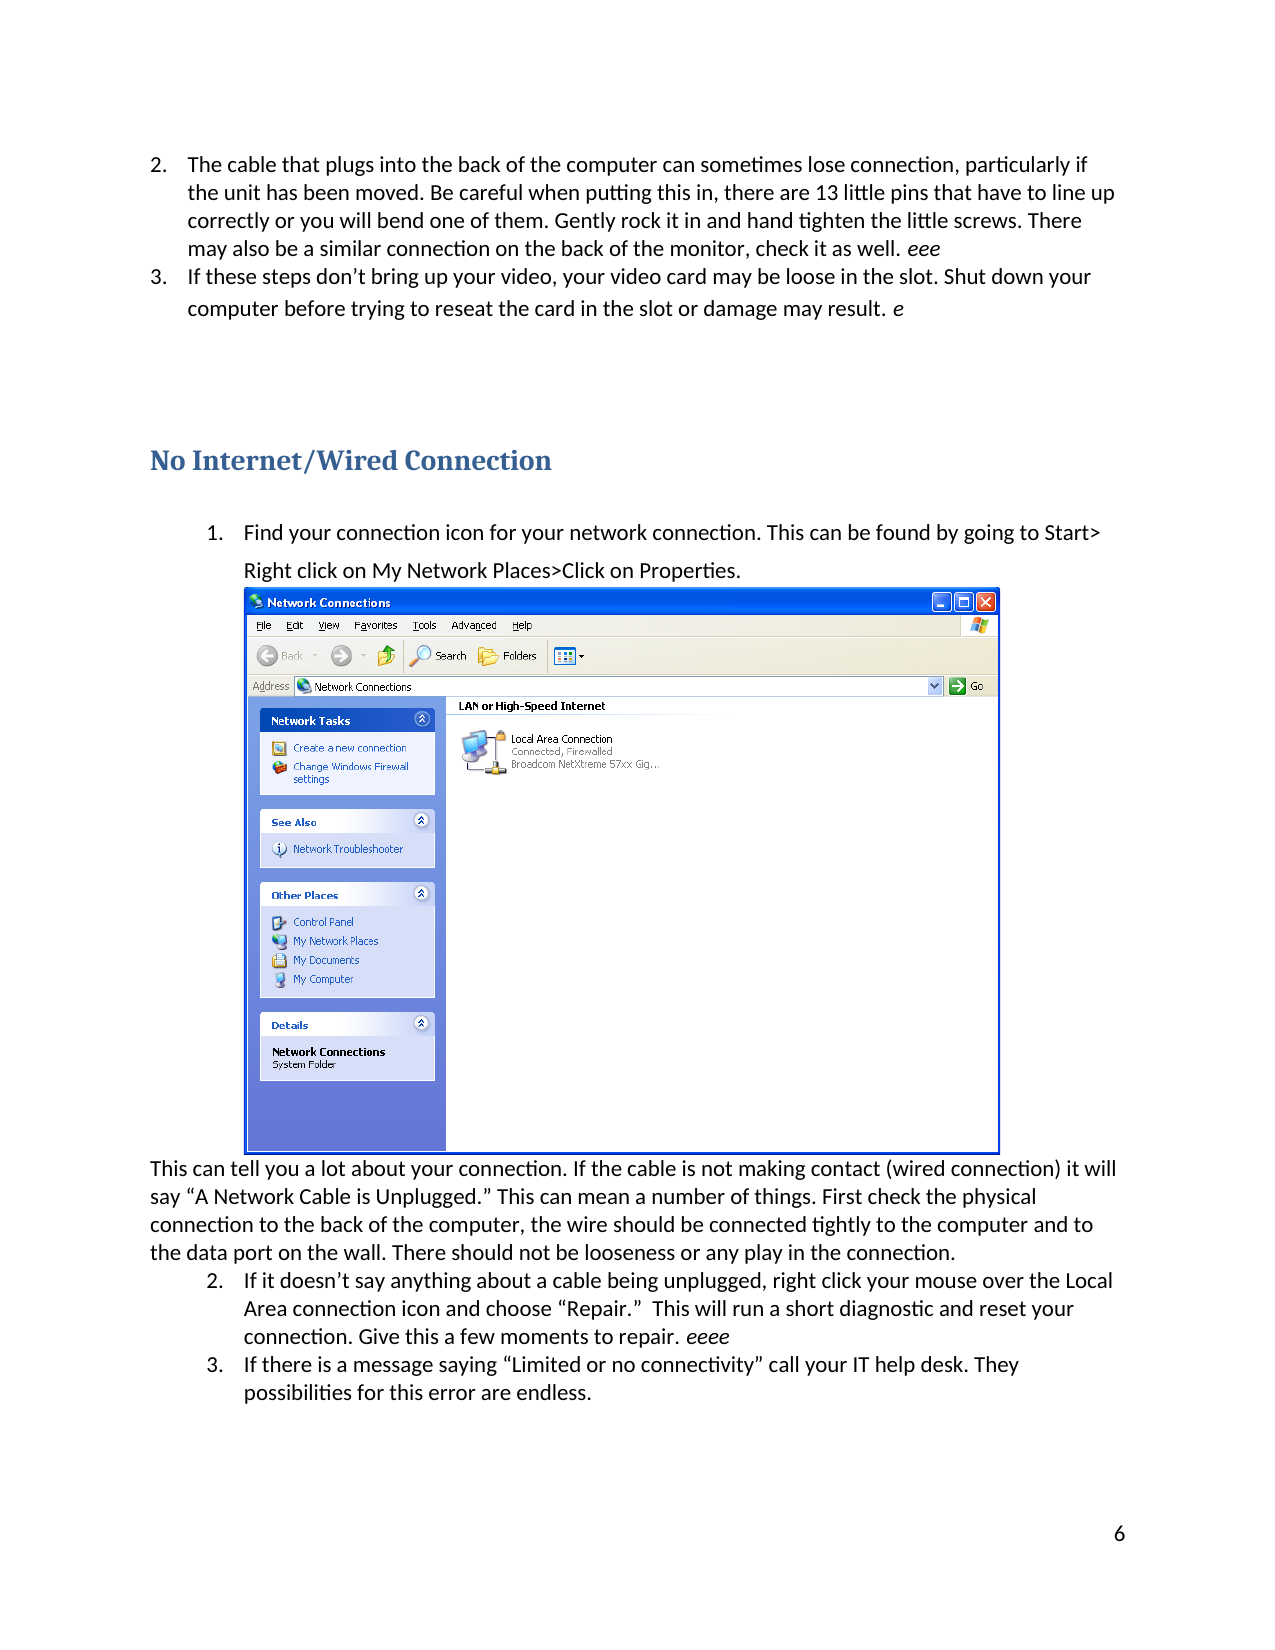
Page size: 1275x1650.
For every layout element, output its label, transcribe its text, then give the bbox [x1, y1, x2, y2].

picture [243, 587, 1001, 1155]
list This can tell you a lot about your connection. If the cable is not making contact (wired connection) it will say “A Network Cable is Unplugged.” This can mean a number of things. First check the physical connection to the back of the computer, the wire should be connected tightly to the computer and to the data port on the wall. There should not be looseness or any play in the connection. [150, 1154, 1125, 1266]
subtitle No Internet/Wired Connection [150, 444, 1125, 478]
list The cable that plugs into the back of the computer can sometimes lose connection, particularly if the unit has been moved. Be careful when putting this in, there are 13 little pins that have to line up correctly or you will bend one of them. Gently rock it in and hand tighten the little screws. There may also be a similar connection on the back of the monitor, check it as well. eee [150, 150, 1125, 262]
list If it doesn’t say anything about a cable being unplugged, right click your mouse over the Local Area connection icon and choose “Repair.” This will run a short diagnostic and reset your connection. Give this a few moments to repair. eeee [206, 1266, 1125, 1350]
list If these steps don’t bring up your video, your video card may be loose in the slot. Shut down your computer before trying to reseat the card in the slot or damage may result. e [150, 262, 1125, 322]
list If there is a message saying “Limited or no connectivity” call your IT help desk. They possibilities for this error are endless. [206, 1350, 1125, 1406]
